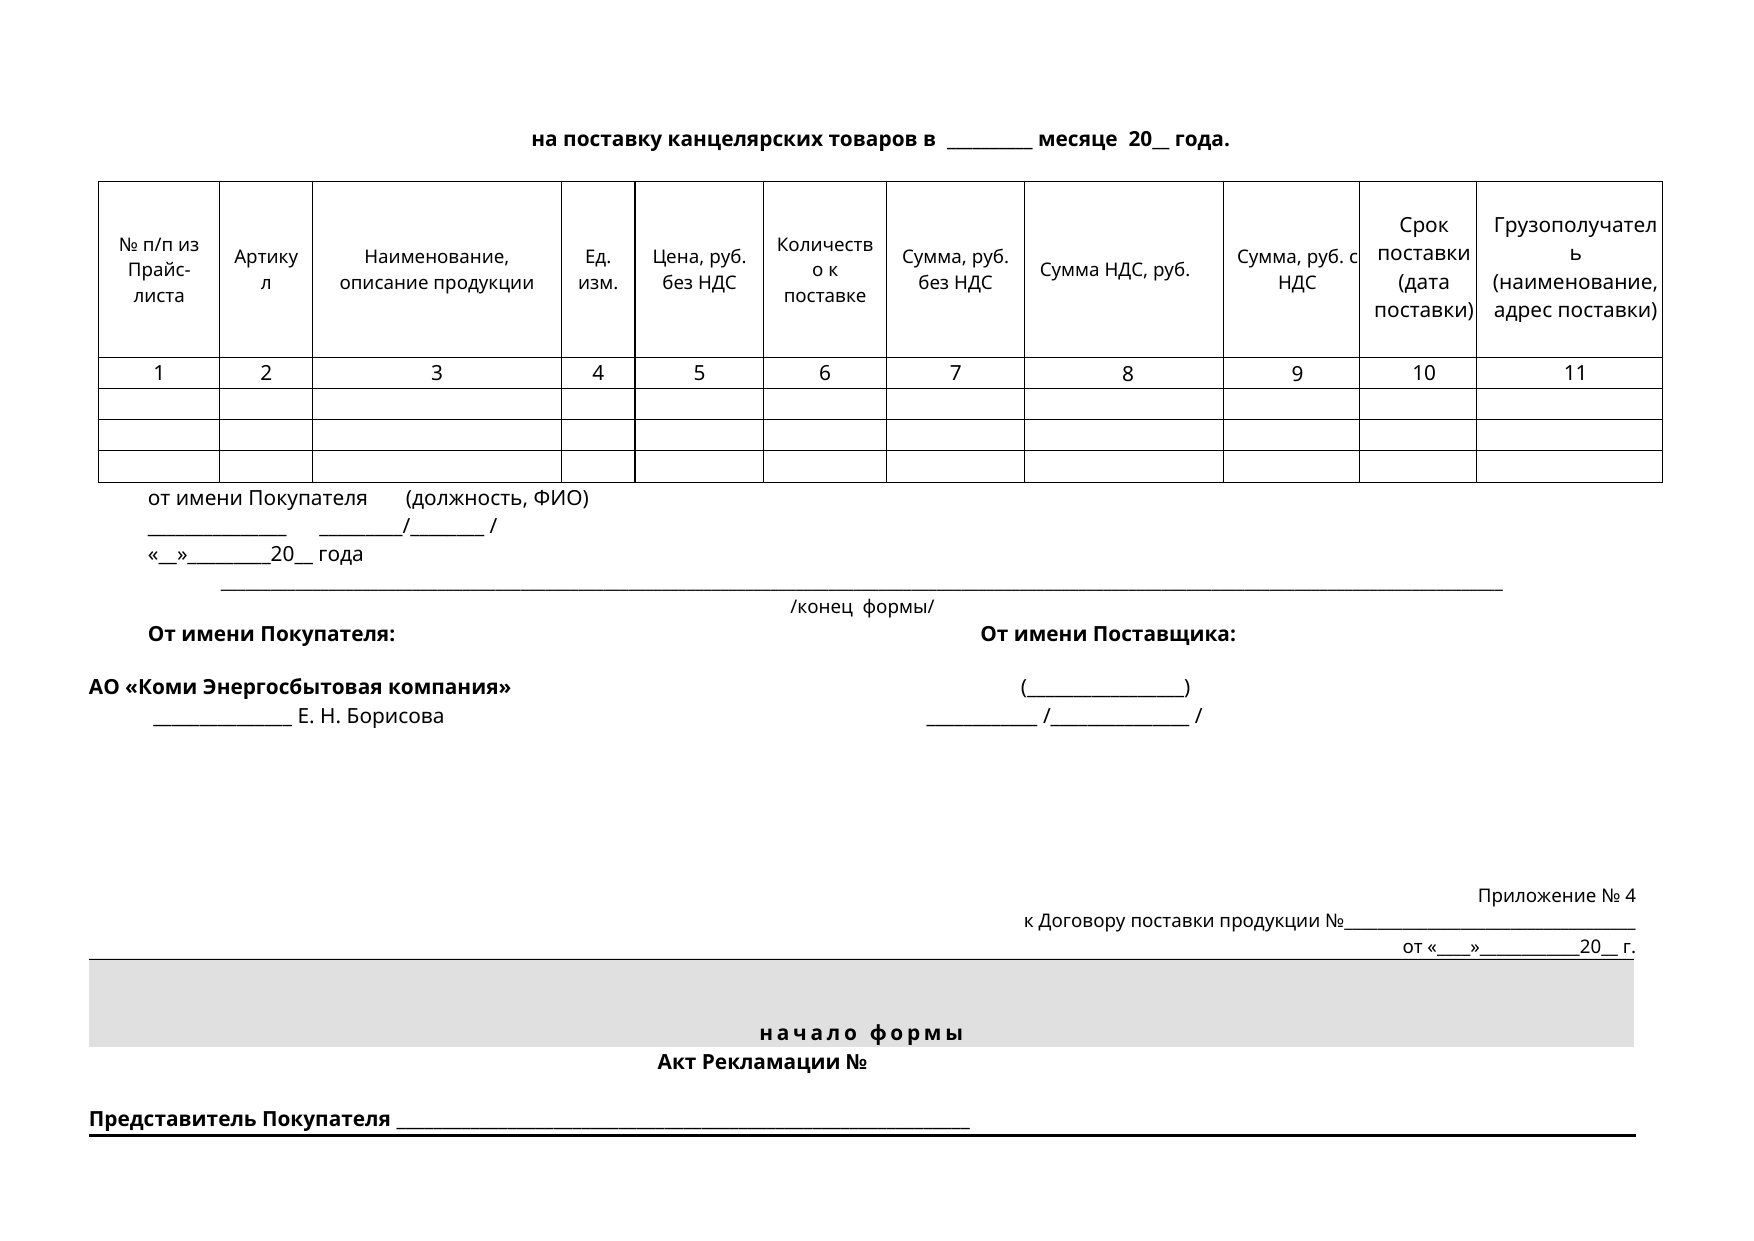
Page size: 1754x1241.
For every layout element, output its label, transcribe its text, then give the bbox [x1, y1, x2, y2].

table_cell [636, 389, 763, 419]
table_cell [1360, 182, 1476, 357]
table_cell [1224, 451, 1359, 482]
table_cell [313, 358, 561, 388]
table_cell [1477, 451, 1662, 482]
text Акт Рекламации № [89, 1047, 1636, 1075]
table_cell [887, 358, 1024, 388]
title __________________________________________________________________________________________________________________________________________________________ [89, 568, 1636, 593]
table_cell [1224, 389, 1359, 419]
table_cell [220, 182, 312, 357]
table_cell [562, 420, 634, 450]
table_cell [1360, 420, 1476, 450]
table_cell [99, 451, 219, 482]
text _______________ Е. Н. Борисова ____________ /_______________ / [89, 701, 1624, 729]
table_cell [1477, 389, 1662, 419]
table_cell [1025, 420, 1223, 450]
text От имени Покупателя: От имени Поставщика: [89, 619, 1624, 647]
title /конец формы/ [89, 593, 1636, 619]
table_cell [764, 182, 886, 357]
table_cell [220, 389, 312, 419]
text АО «Коми Энергосбытовая компания» (_________________) [89, 672, 1636, 701]
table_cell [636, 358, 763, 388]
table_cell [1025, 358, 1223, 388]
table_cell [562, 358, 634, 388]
text от имени Покупателя (должность, ФИО) [89, 483, 1636, 511]
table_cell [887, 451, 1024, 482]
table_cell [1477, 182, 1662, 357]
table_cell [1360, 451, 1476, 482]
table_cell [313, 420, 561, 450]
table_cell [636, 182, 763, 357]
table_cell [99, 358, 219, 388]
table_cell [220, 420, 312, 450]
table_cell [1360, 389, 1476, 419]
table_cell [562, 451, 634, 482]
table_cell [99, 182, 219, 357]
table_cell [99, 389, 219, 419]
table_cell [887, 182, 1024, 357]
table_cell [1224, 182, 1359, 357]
text начало формы [89, 1015, 1634, 1047]
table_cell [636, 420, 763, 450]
text Приложение № 4 [89, 882, 1636, 907]
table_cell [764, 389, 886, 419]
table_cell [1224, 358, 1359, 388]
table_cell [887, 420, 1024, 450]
text от «____»____________20__ г. [89, 933, 1636, 958]
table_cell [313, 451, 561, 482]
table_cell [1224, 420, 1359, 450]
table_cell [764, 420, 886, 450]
text к Договору поставки продукции №___________________________________ [89, 907, 1636, 933]
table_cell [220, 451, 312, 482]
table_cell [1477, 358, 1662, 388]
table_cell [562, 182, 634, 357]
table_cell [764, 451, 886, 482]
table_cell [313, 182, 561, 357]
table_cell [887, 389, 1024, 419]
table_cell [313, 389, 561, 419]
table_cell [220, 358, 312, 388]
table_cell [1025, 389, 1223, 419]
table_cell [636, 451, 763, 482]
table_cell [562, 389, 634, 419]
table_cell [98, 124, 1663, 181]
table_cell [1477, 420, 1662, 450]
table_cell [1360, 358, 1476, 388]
text _______________ _________/________ / [89, 511, 1636, 539]
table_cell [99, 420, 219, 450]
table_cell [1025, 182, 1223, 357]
text Представитель Покупателя ______________________________________________________________ [89, 1104, 1636, 1134]
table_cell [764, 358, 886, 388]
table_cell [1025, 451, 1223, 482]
text «__»_________20__ года [89, 539, 1636, 568]
